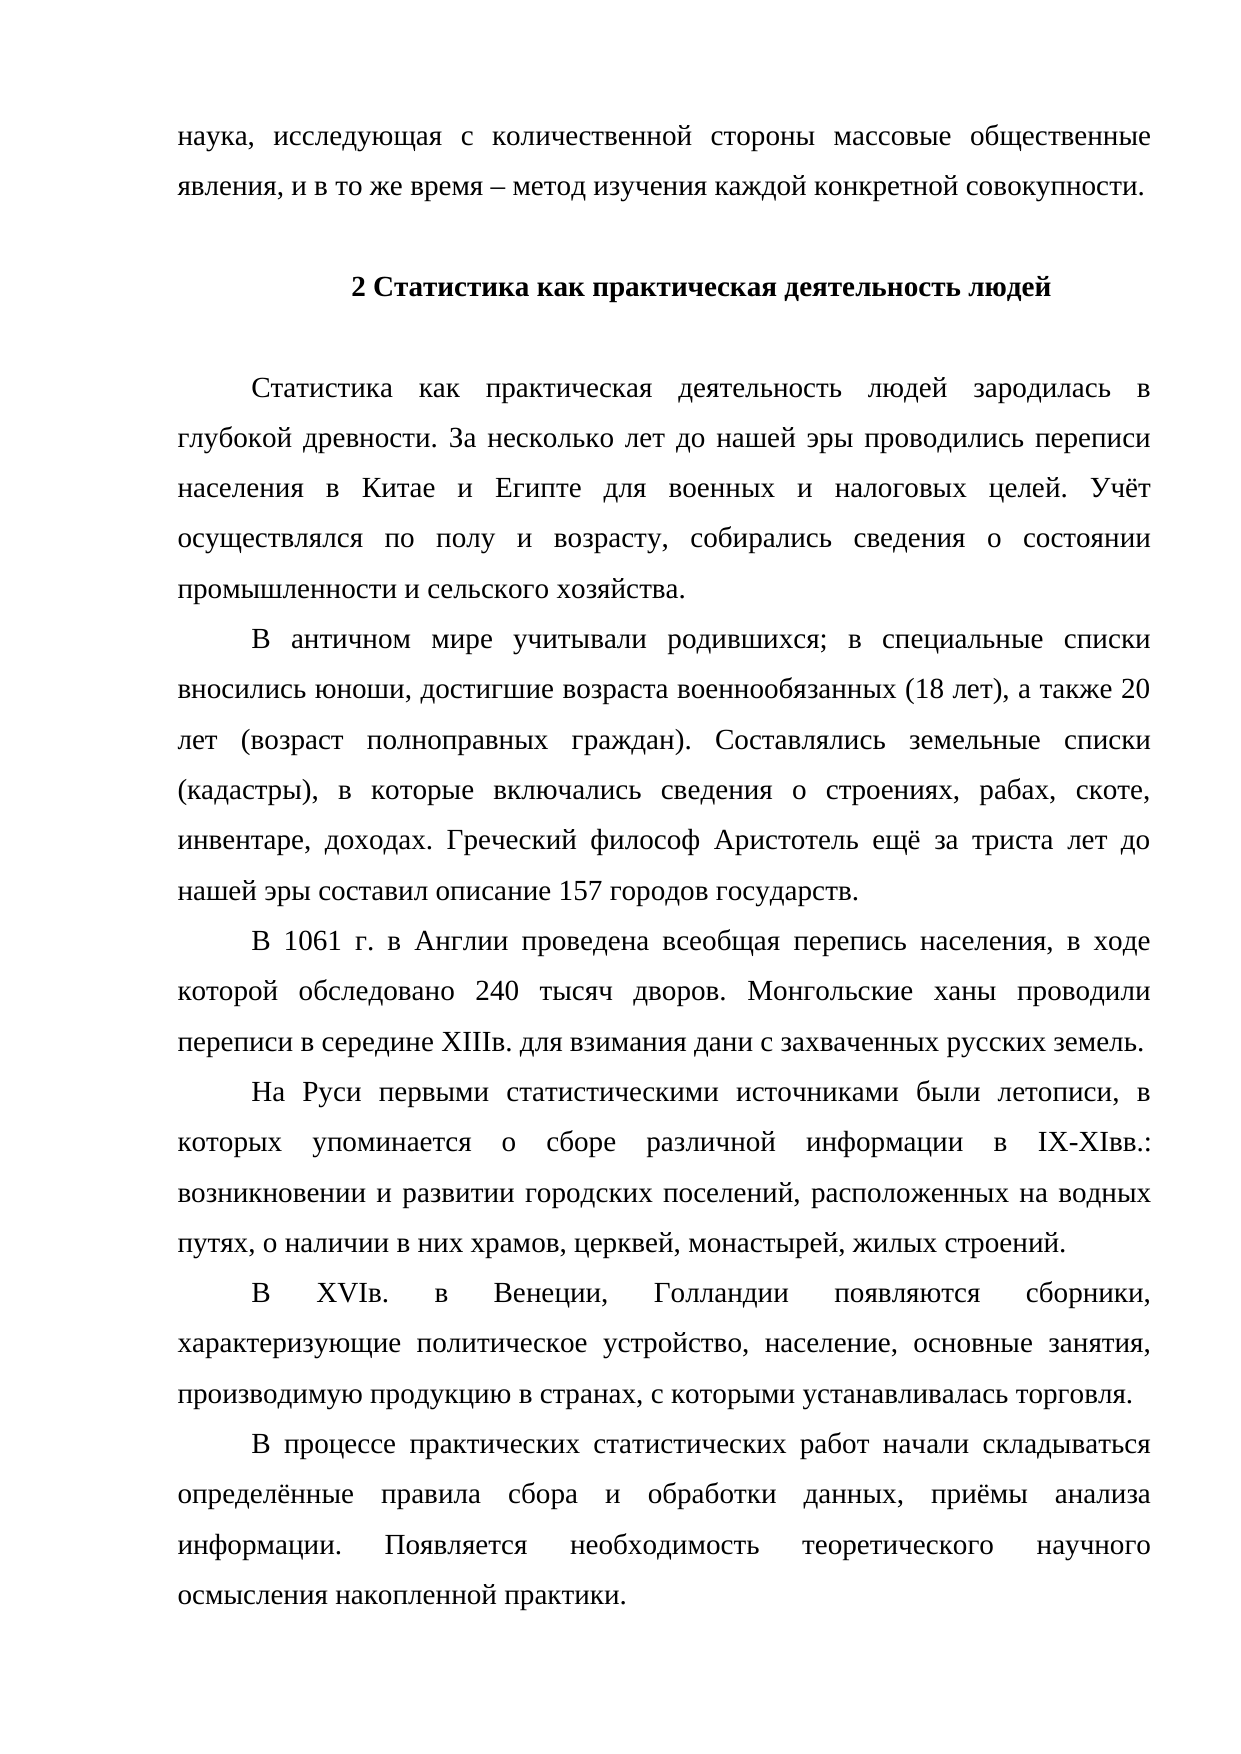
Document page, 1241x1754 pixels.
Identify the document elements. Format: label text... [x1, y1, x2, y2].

text 2 Статистика как практическая деятельность людей [177, 269, 1152, 303]
text В . в Англии проведена всеобщая перепись населения, в ходе которой обследовано 240 тысяч дворов. Монгольские ханы проводили переписи в середине XIIIв. для взимания дани с захваченных русских земель. [177, 923, 1152, 1057]
text В XVIв. в Венеции, Голландии появляются сборники, характеризующие политическое устройство, население, основные занятия, производимую продукцию в странах, с которыми устанавливалась торговля. [177, 1275, 1152, 1409]
text Статистика как практическая деятельность людей зародилась в глубокой древности. За несколько лет до нашей эры проводились переписи населения в Китае и Египте для военных и налоговых целей. Учёт осуществлялся по полу и возрасту, собирались сведения о состоянии промышленности и сельского хозяйства. [177, 370, 1152, 604]
text На Руси первыми статистическими источниками были летописи, в которых упоминается о сборе различной информации в IX-XIвв.: возникновении и развитии городских поселений, расположенных на водных путях, о наличии в них храмов, церквей, монастырей, жилых строений. [177, 1074, 1152, 1258]
text В процессе практических статистических работ начали складываться определённые правила сбора и обработки данных, приёмы анализа информации. Появляется необходимость теоретического научного осмысления накопленной практики. [177, 1426, 1152, 1611]
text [177, 118, 1152, 202]
text В античном мире учитывали родившихся; в специальные списки вносились юноши, достигшие возраста военнообязанных (18 лет), а также 20 лет (возраст полноправных граждан). Составлялись земельные списки (кадастры), в которые включались сведения о строениях, рабах, скоте, инвентаре, доходах. Греческий философ Аристотель ещё за триста лет до нашей эры составил описание 157 городов государств. [177, 621, 1152, 906]
